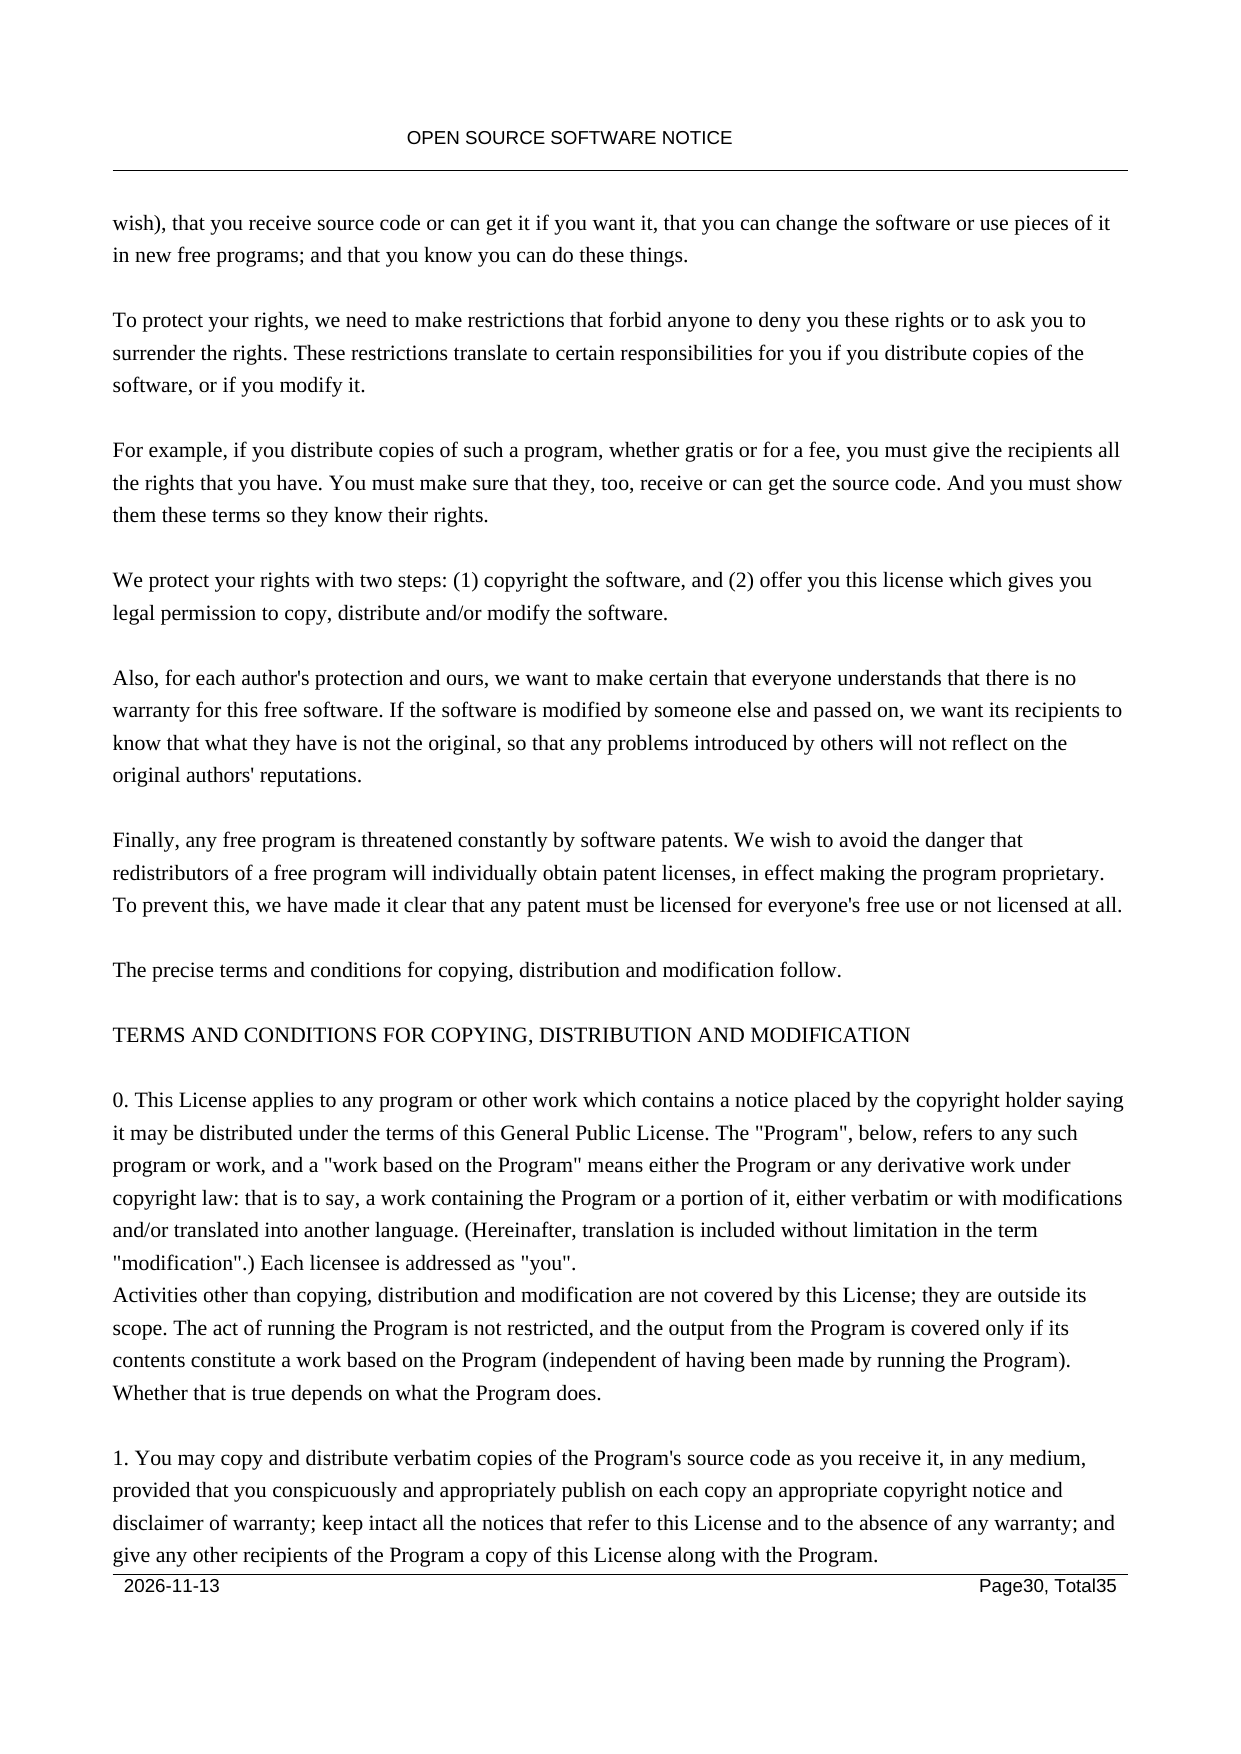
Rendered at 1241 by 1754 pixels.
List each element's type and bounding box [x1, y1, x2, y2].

text [112, 206, 1128, 1571]
